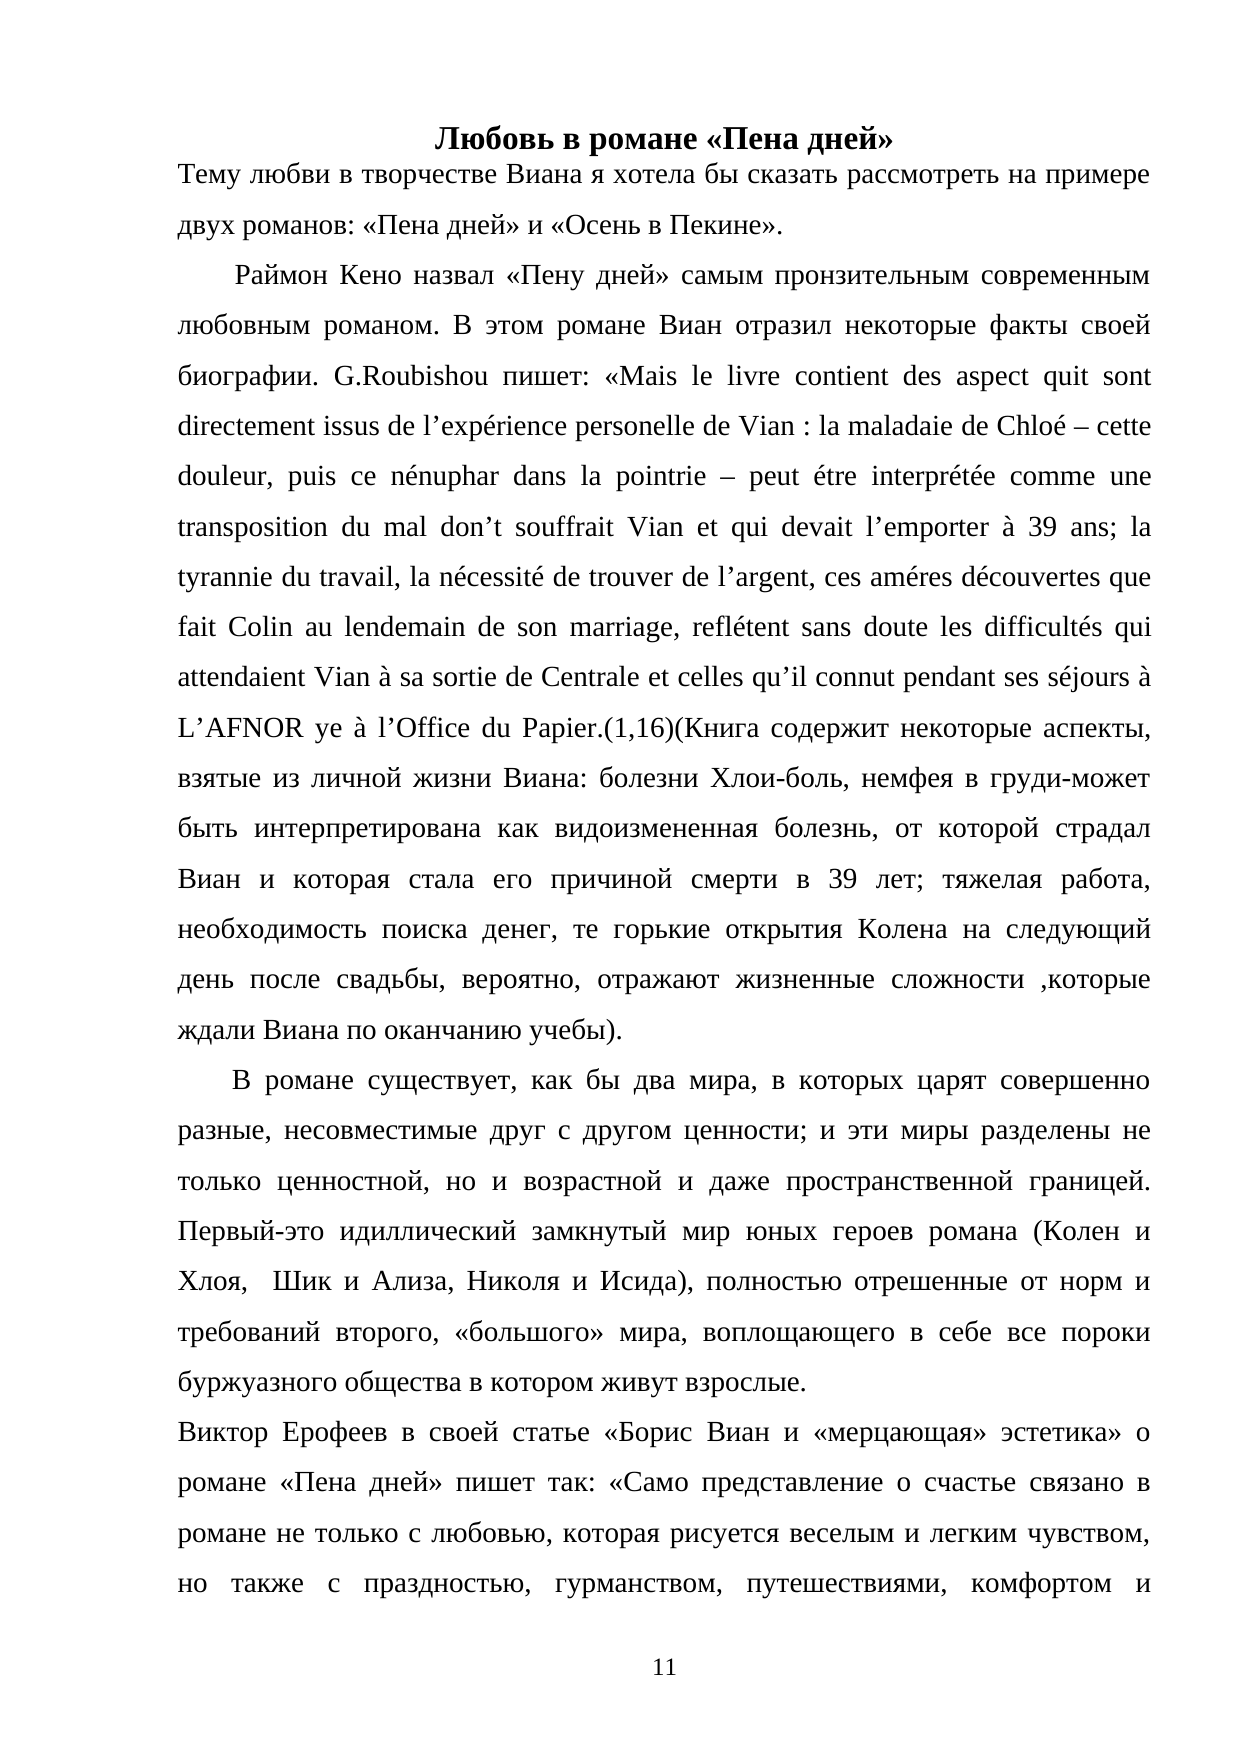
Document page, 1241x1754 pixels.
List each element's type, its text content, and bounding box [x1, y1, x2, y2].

text Любовь в романе «Пена дней» [177, 118, 1152, 156]
text В романе существует, как бы два мира, в которых царят совершенно разные, несовместимые друг с другом ценности; и эти миры разделены не только ценностной, но и возрастной и даже пространственной границей. Первый-это идиллический замкнутый мир юных героев романа (Колен и Хлоя, Шик и Ализа, Николя и Исида), полностью отрешенные от норм и требований второго, «большого» мира, воплощающего в себе все пороки буржуазного общества в котором живут взрослые. [177, 1062, 1152, 1397]
text Раймон Кено назвал «Пену дней» самым пронзительным современным любовным романом. В этом романе Виан отразил некоторые факты своей биографии. G.Roubishou пишет: «Mais le livre contient des aspect quit sont directement issus de l’expérience personelle de Vian : la maladaie de Chloé – cette douleur, puis ce nénuphar dans la pointrie – peut étre interprétée comme une transposition du mal don’t souffrait Vian et qui devait l’emporter à 39 ans; la tyrannie du travail, la nécessité de trouver de l’argent, ces améres découvertes que fait Colin au lendemain de son marriage, reflétent sans doute les difficultés qui attendaient Vian à sa sortie de Centrale et celles qu’il connut pendant ses séjours à L’AFNOR уе à l’Office du Papier.(1,16)(Книга содержит некоторые аспекты, взятые из личной жизни Виана: болезни Хлои-боль, немфея в груди-может быть интерпретирована как видоизмененная болезнь, от которой страдал Виан и которая стала его причиной смерти в 39 лет; тяжелая работа, необходимость поиска денег, те горькие открытия Колена на следующий день после свадьбы, вероятно, отражают жизненные сложности ,которые ждали Виана по оканчанию учебы). [177, 257, 1152, 1045]
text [177, 1414, 1152, 1599]
text Тему любви в творчестве Виана я хотела бы сказать рассмотреть на примере двух романов: «Пена дней» и «Осень в Пекине». [177, 156, 1152, 240]
